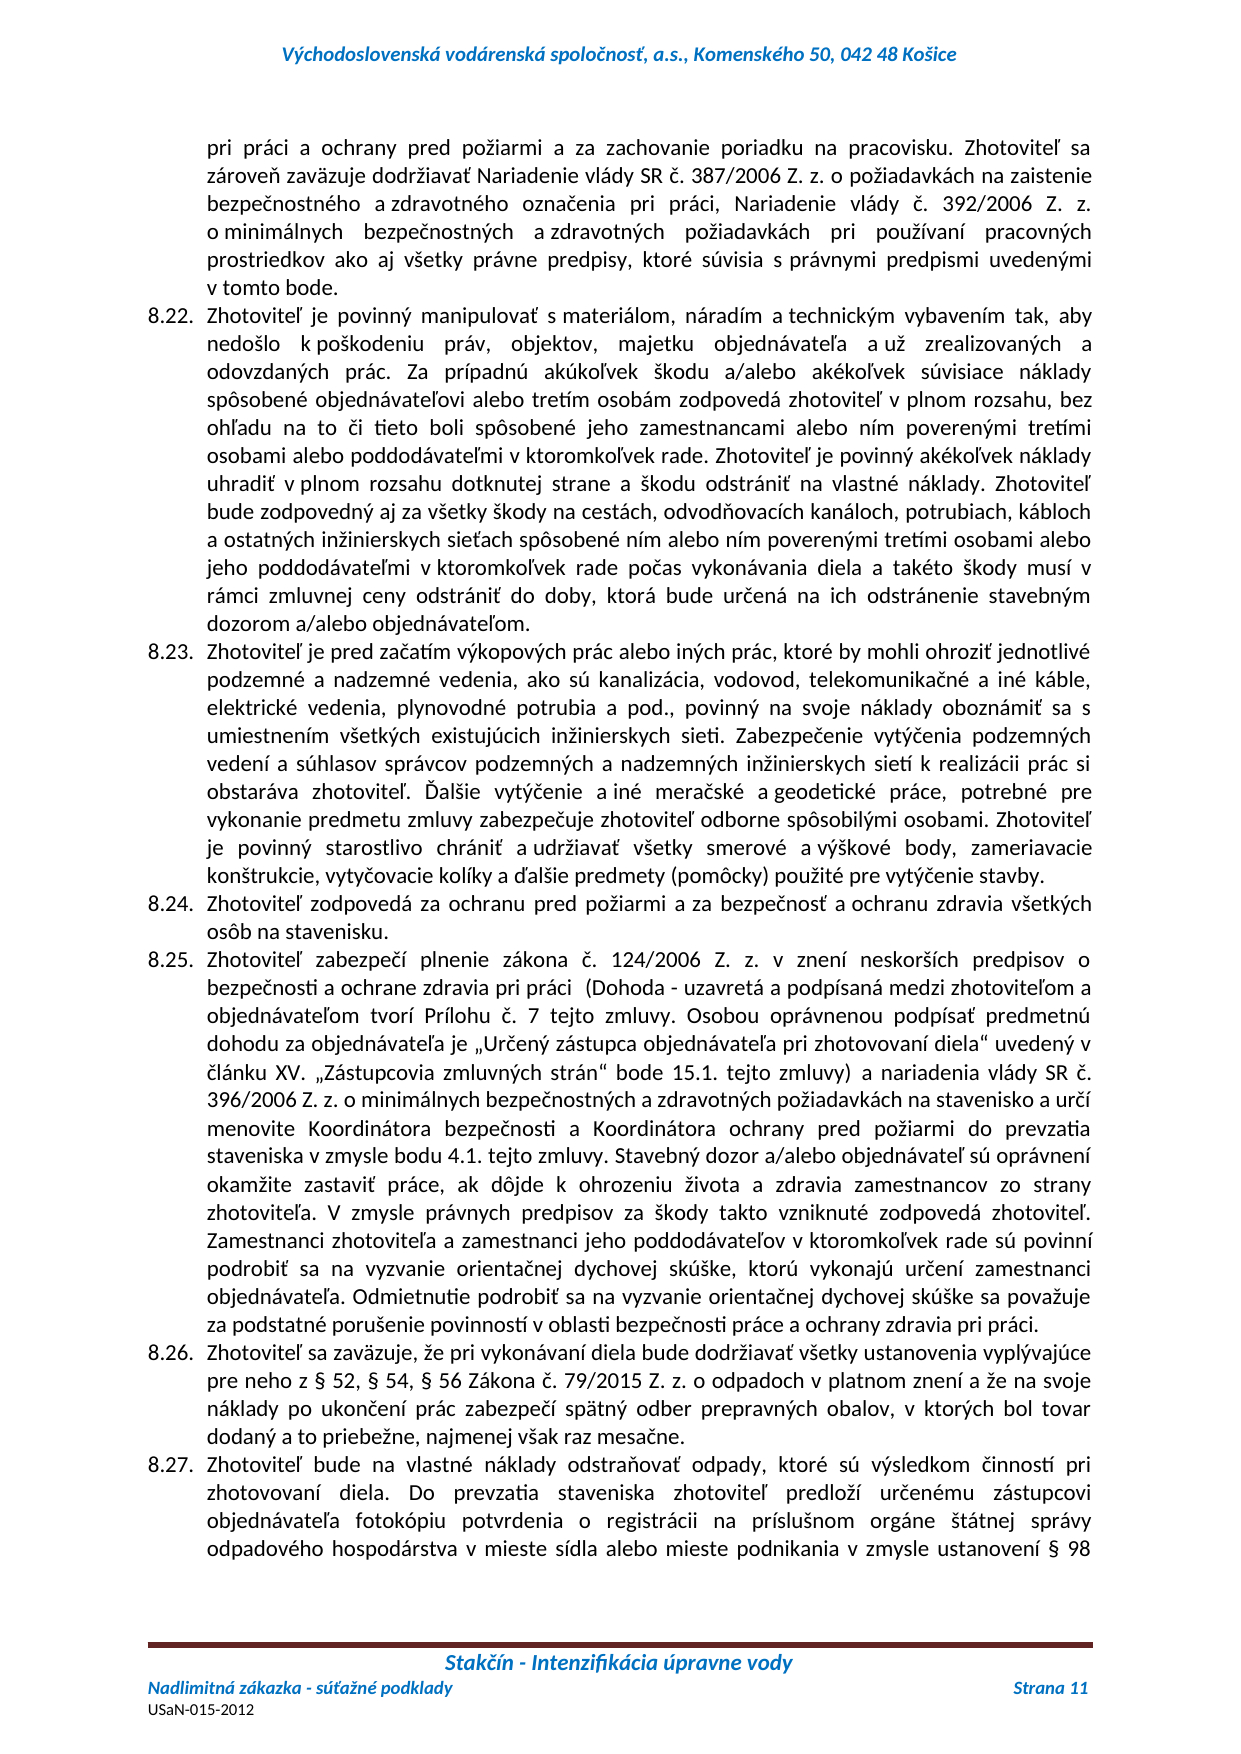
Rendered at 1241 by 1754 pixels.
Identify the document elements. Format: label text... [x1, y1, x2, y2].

list Zhotoviteľ zodpovedá za ochranu pred požiarmi a za bezpečnosť a ochranu zdravia všetkých osôb na stavenisku. [148, 889, 1093, 946]
list Zhotoviteľ je povinný manipulovať s materiálom, náradím a technickým vybavením tak, aby nedošlo k poškodeniu práv, objektov, majetku objednávateľa a už zrealizovaných a odovzdaných prác. Za prípadnú akúkoľvek škodu a/alebo akékoľvek súvisiace náklady spôsobené objednávateľovi alebo tretím osobám zodpovedá zhotoviteľ v plnom rozsahu, bez ohľadu na to či tieto boli spôsobené jeho zamestnancami alebo ním poverenými tretími osobami alebo poddodávateľmi v ktoromkoľvek rade. Zhotoviteľ je povinný akékoľvek náklady uhradiť v plnom rozsahu dotknutej strane a škodu odstrániť na vlastné náklady. Zhotoviteľ bude zodpovedný aj za všetky škody na cestách, odvodňovacích kanáloch, potrubiach, kábloch a ostatných inžinierskych sieťach spôsobené ním alebo ním poverenými tretími osobami alebo jeho poddodávateľmi v ktoromkoľvek rade počas vykonávania diela a takéto škody musí v rámci zmluvnej ceny odstrániť do doby, ktorá bude určená na ich odstránenie stavebným dozorom a/alebo objednávateľom. [148, 301, 1093, 637]
list Zhotoviteľ je pred začatím výkopových prác alebo iných prác, ktoré by mohli ohroziť jednotlivé podzemné a nadzemné vedenia, ako sú kanalizácia, vodovod, telekomunikačné a iné káble, elektrické vedenia, plynovodné potrubia a pod., povinný na svoje náklady oboznámiť sa s umiestnením všetkých existujúcich inžinierskych sieti. Zabezpečenie vytýčenia podzemných vedení a súhlasov správcov podzemných a nadzemných inžinierskych sietí k realizácii prác si obstaráva zhotoviteľ. Ďalšie vytýčenie a iné meračské a geodetické práce, potrebné pre vykonanie predmetu zmluvy zabezpečuje zhotoviteľ odborne spôsobilými osobami. Zhotoviteľ je povinný starostlivo chrániť a udržiavať všetky smerové a výškové body, zameriavacie konštrukcie, vytyčovacie kolíky a ďalšie predmety (pomôcky) použité pre vytýčenie stavby. [148, 637, 1093, 889]
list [148, 133, 1093, 301]
list Zhotoviteľ zabezpečí plnenie zákona č. 124/2006 Z. z. v znení neskorších predpisov o bezpečnosti a ochrane zdravia pri práci (Dohoda - uzavretá a podpísaná medzi zhotoviteľom a objednávateľom tvorí Prílohu č. 7 tejto zmluvy. Osobou oprávnenou podpísať predmetnú dohodu za objednávateľa je „Určený zástupca objednávateľa pri zhotovovaní diela“ uvedený v článku XV. „Zástupcovia zmluvných strán“ bode 15.1. tejto zmluvy) a nariadenia vlády SR č. 396/2006 Z. z. o minimálnych bezpečnostných a zdravotných požiadavkách na stavenisko a určí menovite Koordinátora bezpečnosti a Koordinátora ochrany pred požiarmi do prevzatia staveniska v zmysle bodu 4.1. tejto zmluvy. Stavebný dozor a/alebo objednávateľ sú oprávnení okamžite zastaviť práce, ak dôjde k ohrozeniu života a zdravia zamestnancov zo strany zhotoviteľa. V zmysle právnych predpisov za škody takto vzniknuté zodpovedá zhotoviteľ. Zamestnanci zhotoviteľa a zamestnanci jeho poddodávateľov v ktoromkoľvek rade sú povinní podrobiť sa na vyzvanie orientačnej dychovej skúške, ktorú vykonajú určení zamestnanci objednávateľa. Odmietnutie podrobiť sa na vyzvanie orientačnej dychovej skúške sa považuje za podstatné porušenie povinností v oblasti bezpečnosti práce a ochrany zdravia pri práci. [148, 946, 1093, 1338]
list Zhotoviteľ sa zaväzuje, že pri vykonávaní diela bude dodržiavať všetky ustanovenia vyplývajúce pre neho z § 52, § 54, § 56 Zákona č. 79/2015 Z. z. o odpadoch v platnom znení a že na svoje náklady po ukončení prác zabezpečí spätný odber prepravných obalov, v ktorých bol tovar dodaný a to priebežne, najmenej však raz mesačne. [148, 1338, 1093, 1450]
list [148, 1450, 1093, 1562]
